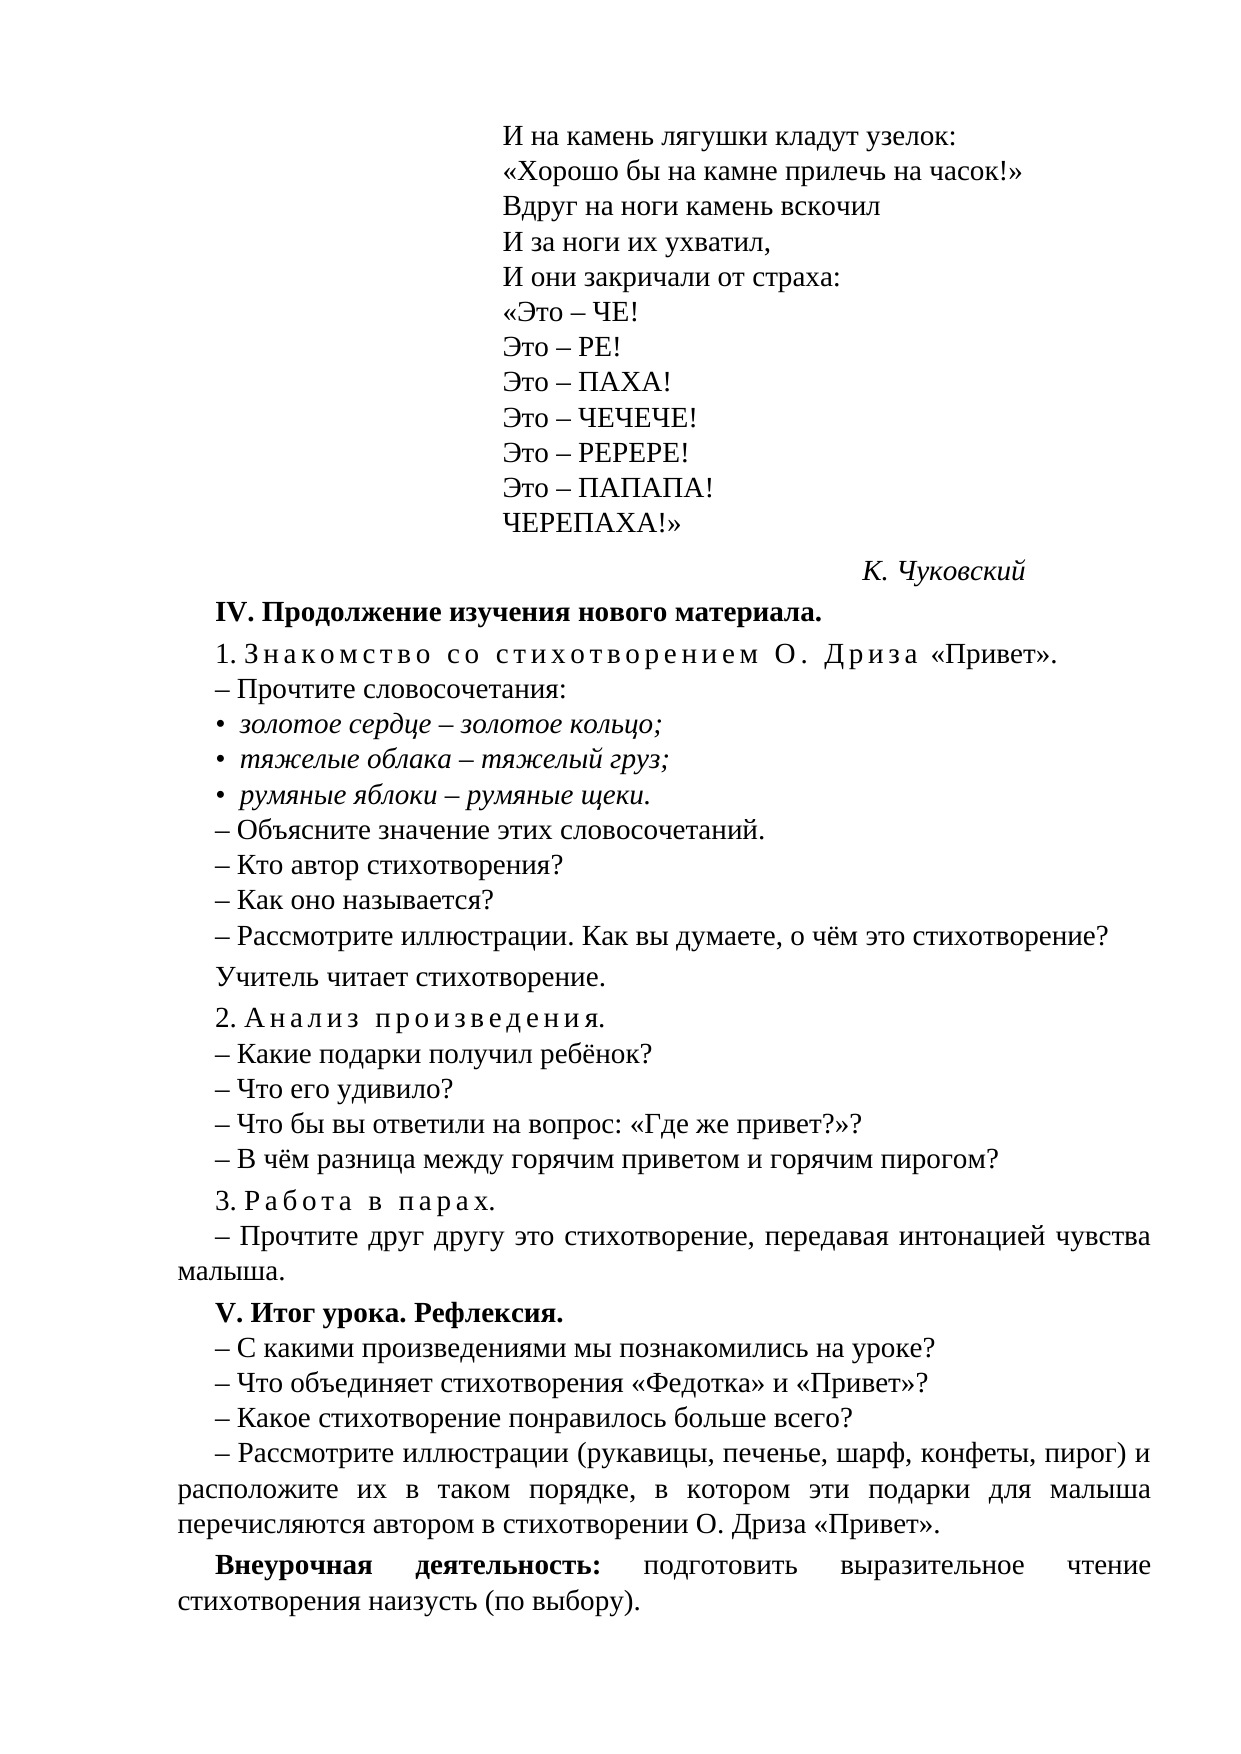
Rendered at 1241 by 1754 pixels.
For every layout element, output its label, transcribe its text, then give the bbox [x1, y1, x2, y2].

text Это – ПАПАПА! [177, 470, 1152, 504]
text – В чём разница между горячим приветом и горячим пирогом? [177, 1141, 1152, 1175]
text Учитель читает стихотворение. [177, 959, 1152, 993]
text – Рассмотрите иллюстрации. Как вы думаете, о чём это стихотворение? [177, 918, 1152, 951]
text – Что бы вы ответили на вопрос: «Где же привет?»? [177, 1106, 1152, 1140]
text ЧЕРЕПАХА!» [177, 505, 1152, 539]
text «Это – ЧЕ! [177, 294, 1152, 328]
text 3. Работа в парах. [177, 1183, 1152, 1216]
text Это – РЕРЕРЕ! [177, 435, 1152, 468]
text – Прочтите друг другу это стихотворение, передавая интонацией чувства малыша. [177, 1218, 1152, 1287]
text Вдруг на ноги камень вскочил [177, 188, 1152, 222]
text – Кто автор стихотворения? [177, 847, 1152, 881]
text – С какими произведениями мы познакомились на уроке? [177, 1330, 1152, 1363]
text – Объясните значение этих словосочетаний. [177, 812, 1152, 846]
text «Хорошо бы на камне прилечь на часок!» [177, 153, 1152, 187]
text – Как оно называется? [177, 882, 1152, 916]
text К. Чуковский [591, 553, 1152, 587]
text И они закричали от страха: [177, 259, 1152, 292]
text И за ноги их ухватил, [177, 224, 1152, 257]
text • тяжелые облака – тяжелый груз; [177, 742, 1152, 775]
text Это – РЕ! [177, 329, 1152, 363]
text – Что его удивило? [177, 1071, 1152, 1104]
text 1. Знакомство со стихотворением О. Дриза «Привет». [177, 636, 1152, 669]
text 2. Анализ произведения. [177, 1001, 1152, 1034]
text – Рассмотрите иллюстрации (рукавицы, печенье, шарф, конфеты, пирог) и расположите их в таком порядке, в котором эти подарки для малыша перечисляются автором в стихотворении О. Дриза «Привет». [177, 1436, 1152, 1539]
text • золотое сердце – золотое кольцо; [177, 706, 1152, 740]
text – Прочтите словосочетания: [177, 671, 1152, 705]
text Это – ЧЕЧЕЧЕ! [177, 400, 1152, 433]
text И на камень лягушки кладут узелок: [177, 118, 1152, 152]
text – Что объединяет стихотворения «Федотка» и «Привет»? [177, 1365, 1152, 1399]
text IV. Продолжение изучения нового материала. [177, 594, 1152, 628]
text – Какие подарки получил ребёнок? [177, 1036, 1152, 1069]
text – Какое стихотворение понравилось больше всего? [177, 1400, 1152, 1434]
text Внеурочная деятельность: подготовить выразительное чтение стихотворения наизусть (по выбору). [177, 1547, 1152, 1616]
text Это – ПАХА! [177, 364, 1152, 398]
text • румяные яблоки – румяные щеки. [177, 777, 1152, 810]
text V. Итог урока. Рефлексия. [177, 1295, 1152, 1328]
